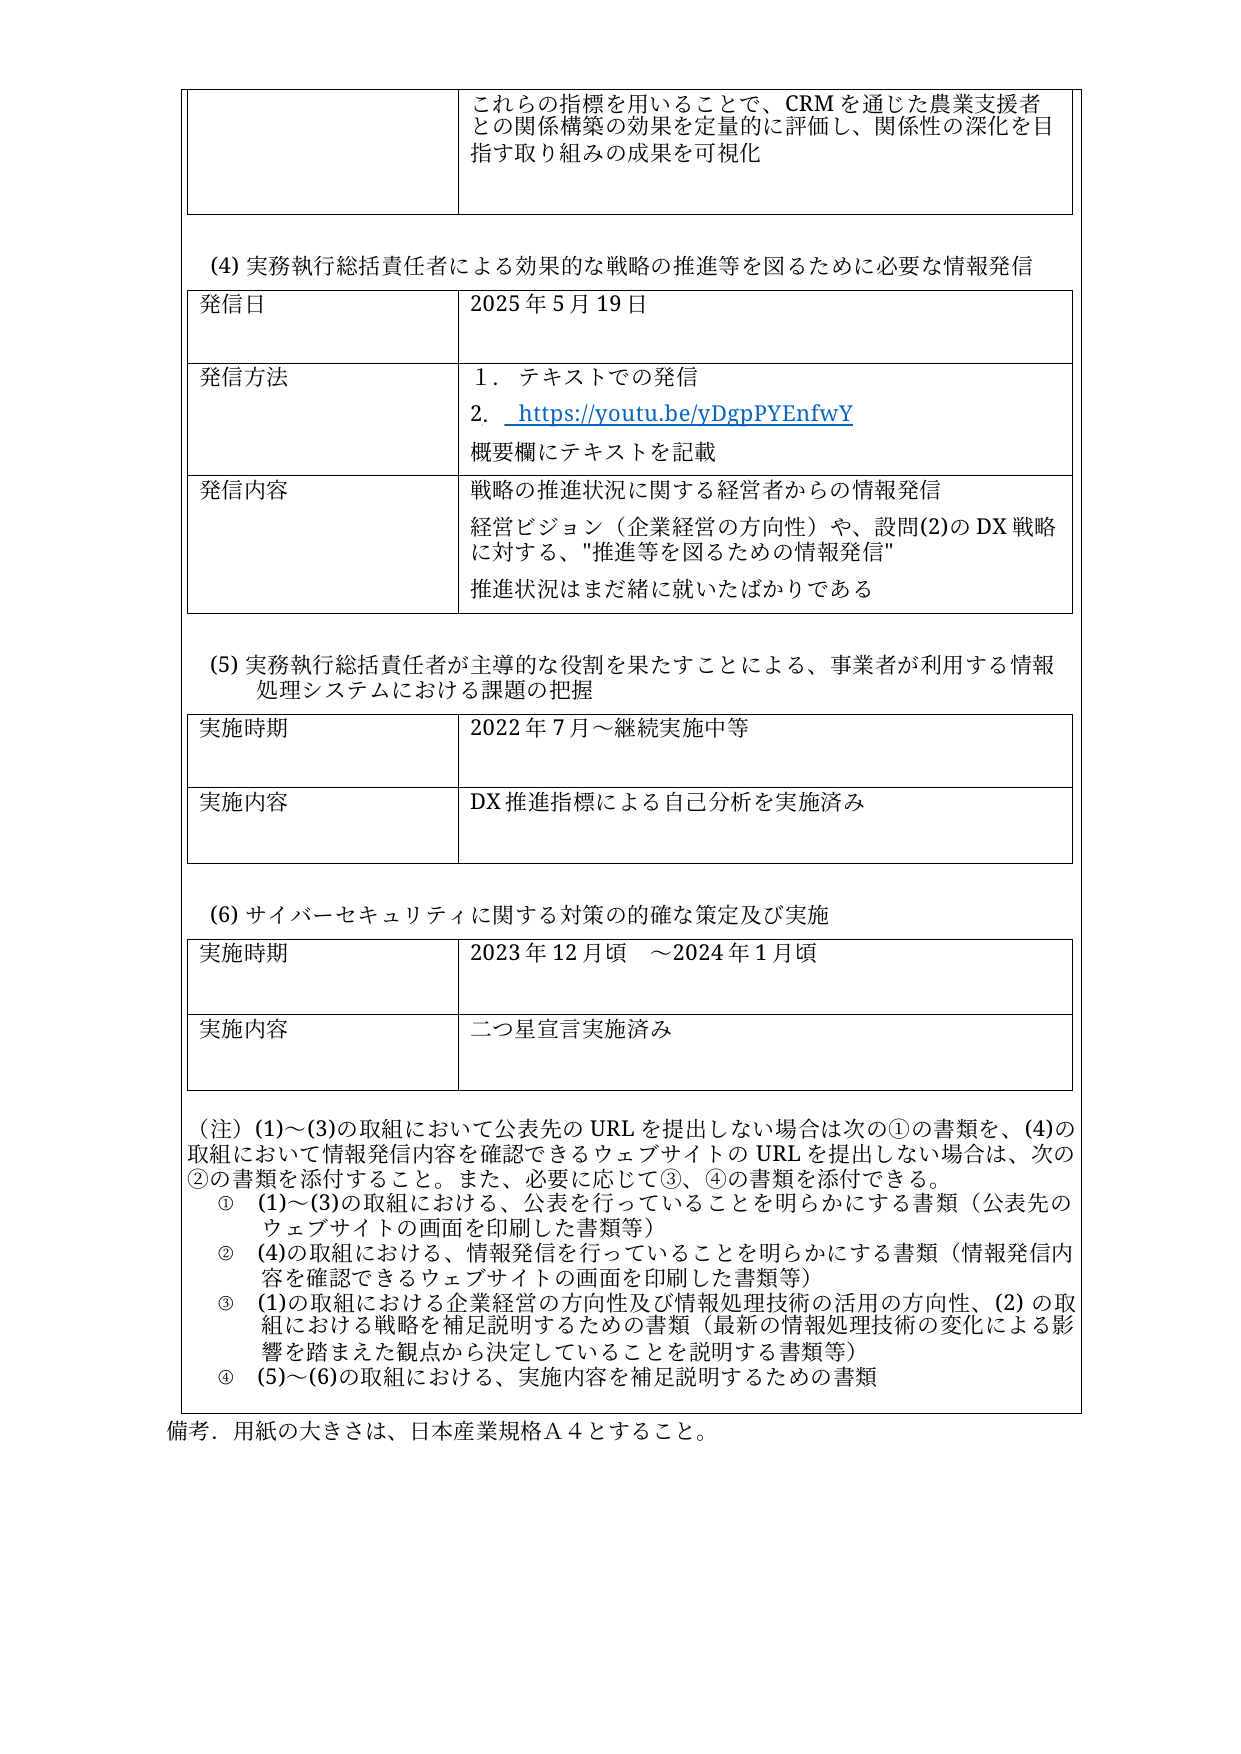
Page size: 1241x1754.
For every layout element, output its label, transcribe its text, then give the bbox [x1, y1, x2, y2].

text 備考．用紙の大きさは、日本産業規格Ａ４とすること。 [167, 1414, 1070, 1446]
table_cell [182, 90, 1081, 1413]
